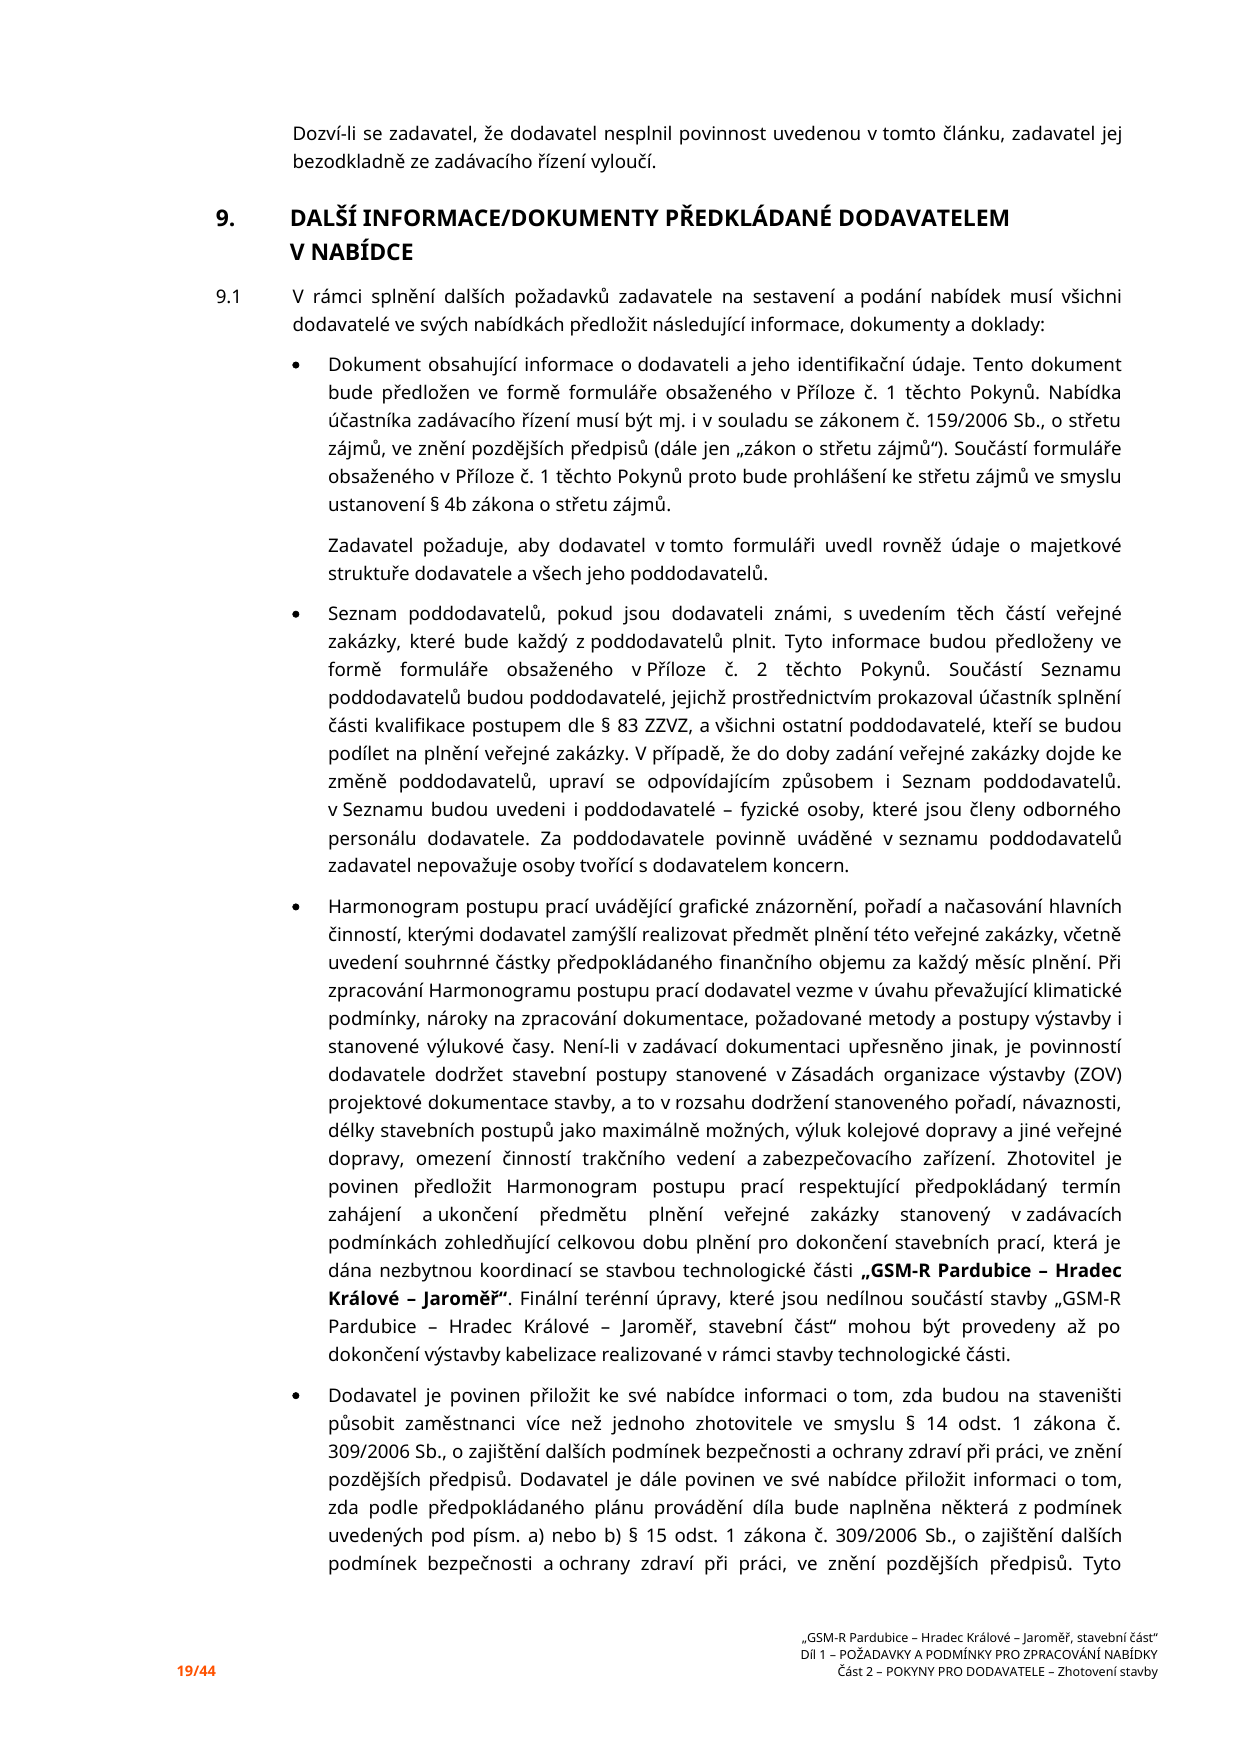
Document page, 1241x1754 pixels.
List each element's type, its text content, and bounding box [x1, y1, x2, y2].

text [292, 1382, 1122, 1576]
text DALŠÍ INFORMACE/DOKUMENTY PŘEDKLÁDANÉ DODAVATELEM v NABÍDCE [216, 202, 1122, 267]
text Seznam poddodavatelů, pokud jsou dodavateli známi, s uvedením těch částí veřejné zakázky, které bude každý z poddodavatelů plnit. Tyto informace budou předloženy ve formě formuláře obsaženého v Příloze č. 2 těchto Pokynů. Součástí Seznamu poddodavatelů budou poddodavatelé, jejichž prostřednictvím prokazoval účastník splnění části kvalifikace postupem dle § 83 ZZVZ, a všichni ostatní poddodavatelé, kteří se budou podílet na plnění veřejné zakázky. V případě, že do doby zadání veřejné zakázky dojde ke změně poddodavatelů, upraví se odpovídajícím způsobem i Seznam poddodavatelů. v Seznamu budou uvedeni i poddodavatelé – fyzické osoby, které jsou členy odborného personálu dodavatele. Za poddodavatele povinně uváděné v seznamu poddodavatelů zadavatel nepovažuje osoby tvořící s dodavatelem koncern. [292, 601, 1122, 878]
list Zadavatel požaduje, aby dodavatel v tomto formuláři uvedl rovněž údaje o majetkové struktuře dodavatele a všech jeho poddodavatelů. [328, 532, 1122, 586]
text Harmonogram postupu prací uvádějící grafické znázornění, pořadí a načasování hlavních činností, kterými dodavatel zamýšlí realizovat předmět plnění této veřejné zakázky, včetně uvedení souhrnné částky předpokládaného finančního objemu za každý měsíc plnění. Při zpracování Harmonogramu postupu prací dodavatel vezme v úvahu převažující klimatické podmínky, nároky na zpracování dokumentace, požadované metody a postupy výstavby i stanovené výlukové časy. Není-li v zadávací dokumentaci upřesněno jinak, je povinností dodavatele dodržet stavební postupy stanovené v Zásadách organizace výstavby (ZOV) projektové dokumentace stavby, a to v rozsahu dodržení stanoveného pořadí, návaznosti, délky stavebních postupů jako maximálně možných, výluk kolejové dopravy a jiné veřejné dopravy, omezení činností trakčního vedení a zabezpečovacího zařízení. Zhotovitel je povinen předložit Harmonogram postupu prací respektující předpokládaný termín zahájení a ukončení předmětu plnění veřejné zakázky stanovený v zadávacích podmínkách zohledňující celkovou dobu plnění pro dokončení stavebních prací, která je dána nezbytnou koordinací se stavbou technologické části „GSM-R Pardubice – Hradec Králové – Jaroměř“. Finální terénní úpravy, které jsou nedílnou součástí stavby „GSM-R Pardubice – Hradec Králové – Jaroměř, stavební část“ mohou být provedeny až po dokončení výstavby kabelizace realizované v rámci stavby technologické části. [292, 893, 1122, 1367]
text Dozví-li se zadavatel, že dodavatel nesplnil povinnost uvedenou v tomto článku, zadavatel jej bezodkladně ze zadávacího řízení vyloučí. [292, 121, 1122, 174]
text V rámci splnění dalších požadavků zadavatele na sestavení a podání nabídek musí všichni dodavatelé ve svých nabídkách předložit následující informace, dokumenty a doklady: [216, 283, 1122, 336]
text Dokument obsahující informace o dodavateli a jeho identifikační údaje. Tento dokument bude předložen ve formě formuláře obsaženého v Příloze č. 1 těchto Pokynů. Nabídka účastníka zadávacího řízení musí být mj. i v souladu se zákonem č. 159/2006 Sb., o střetu zájmů, ve znění pozdějších předpisů (dále jen „zákon o střetu zájmů“). Součástí formuláře obsaženého v Příloze č. 1 těchto Pokynů proto bude prohlášení ke střetu zájmů ve smyslu ustanovení § 4b zákona o střetu zájmů. [292, 351, 1122, 517]
